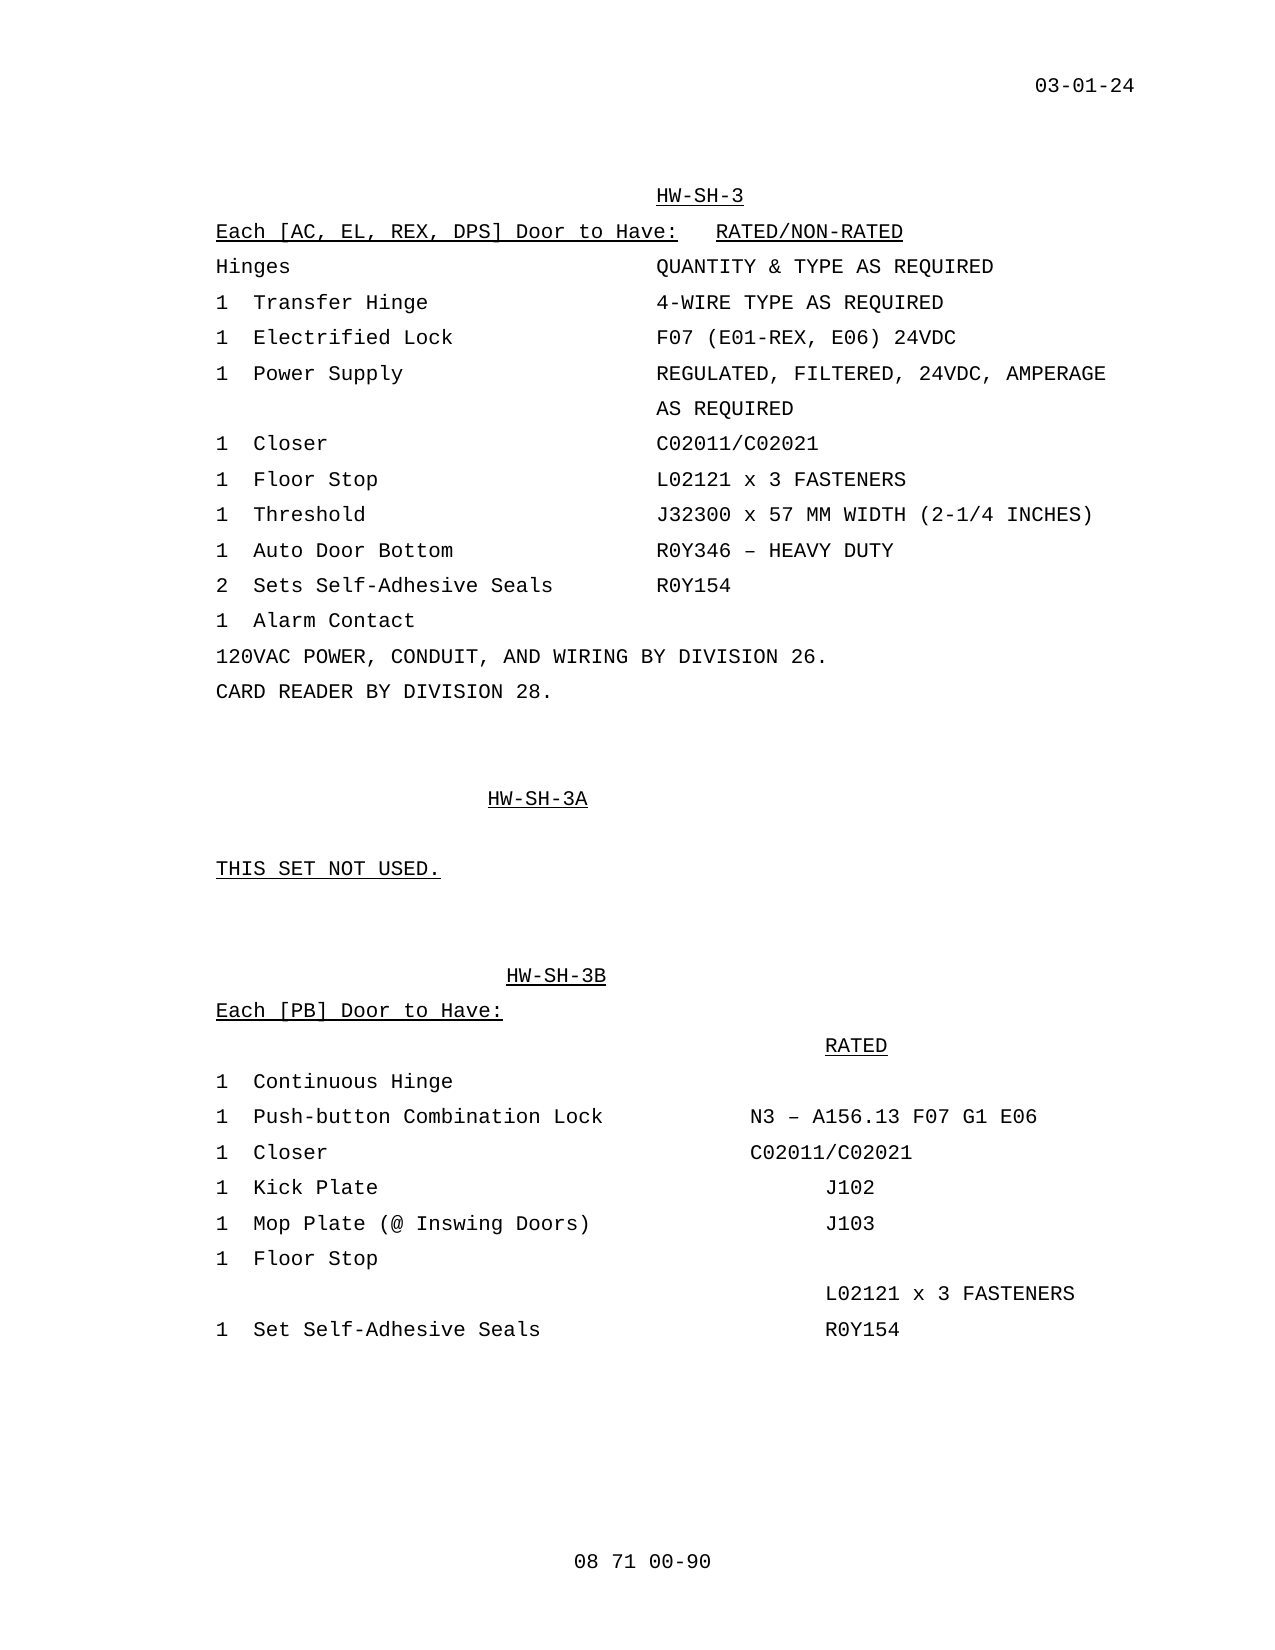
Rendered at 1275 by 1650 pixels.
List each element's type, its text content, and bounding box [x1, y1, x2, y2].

list 1 Set Self-Adhesive Seals R0Y154 [216, 1319, 1134, 1342]
list 1 Closer C02011/C02021 [216, 1142, 1134, 1165]
list CARD READER BY DIVISION 28. [216, 681, 1134, 705]
list 1 Auto Door Bottom R0Y346 – HEAVY DUTY [216, 539, 1134, 563]
list 1 Alarm Contact [216, 610, 1134, 634]
list Each [PB] Door to Have: RATED [216, 1000, 1134, 1059]
list 1 Floor Stop L02121 x 3 FASTENERS [216, 1248, 1134, 1307]
list 1 Continuous Hinge [216, 1071, 1134, 1094]
list 1 Floor Stop L02121 x 3 FASTENERS [216, 469, 1134, 492]
list HW-SH-3B [506, 964, 1134, 988]
list 1 Closer C02011/C02021 [216, 433, 1134, 457]
list Hinges QUANTITY & TYPE AS REQUIRED [216, 256, 1134, 280]
list HW-SH-3 [656, 185, 1134, 209]
list as required [216, 398, 1134, 422]
list 1 Threshold J32300 x 57 mm width (2-1/4 inches) [216, 504, 1134, 528]
list 1 Push-button Combination Lock N3 – A156.13 F07 G1 E06 [216, 1106, 1134, 1130]
list 1 Transfer Hinge 4-WIRE TYPE AS REQUIRED [216, 292, 1134, 315]
list 1 Kick Plate J102 [216, 1177, 1134, 1201]
list 1 Power Supply Regulated, Filtered, 24VDC, Amperage [216, 362, 1134, 386]
list Each [AC, EL, REX, DPS] Door to Have: RATED/NON-RATED [216, 221, 1134, 244]
list 2 Sets Self-Adhesive Seals R0Y154 [216, 575, 1134, 599]
list HW-SH-3A [487, 787, 1134, 811]
list THIS SET NOT USED. [216, 858, 1134, 882]
list 120VAC POWER, CONDUIT, AND WIRING BY DIVISION 26. [216, 646, 1134, 669]
list 1 Mop Plate (@ Inswing Doors) J103 [216, 1212, 1134, 1236]
list 1 Electrified Lock F07 (E01-REX, E06) 24VDC [216, 327, 1134, 351]
